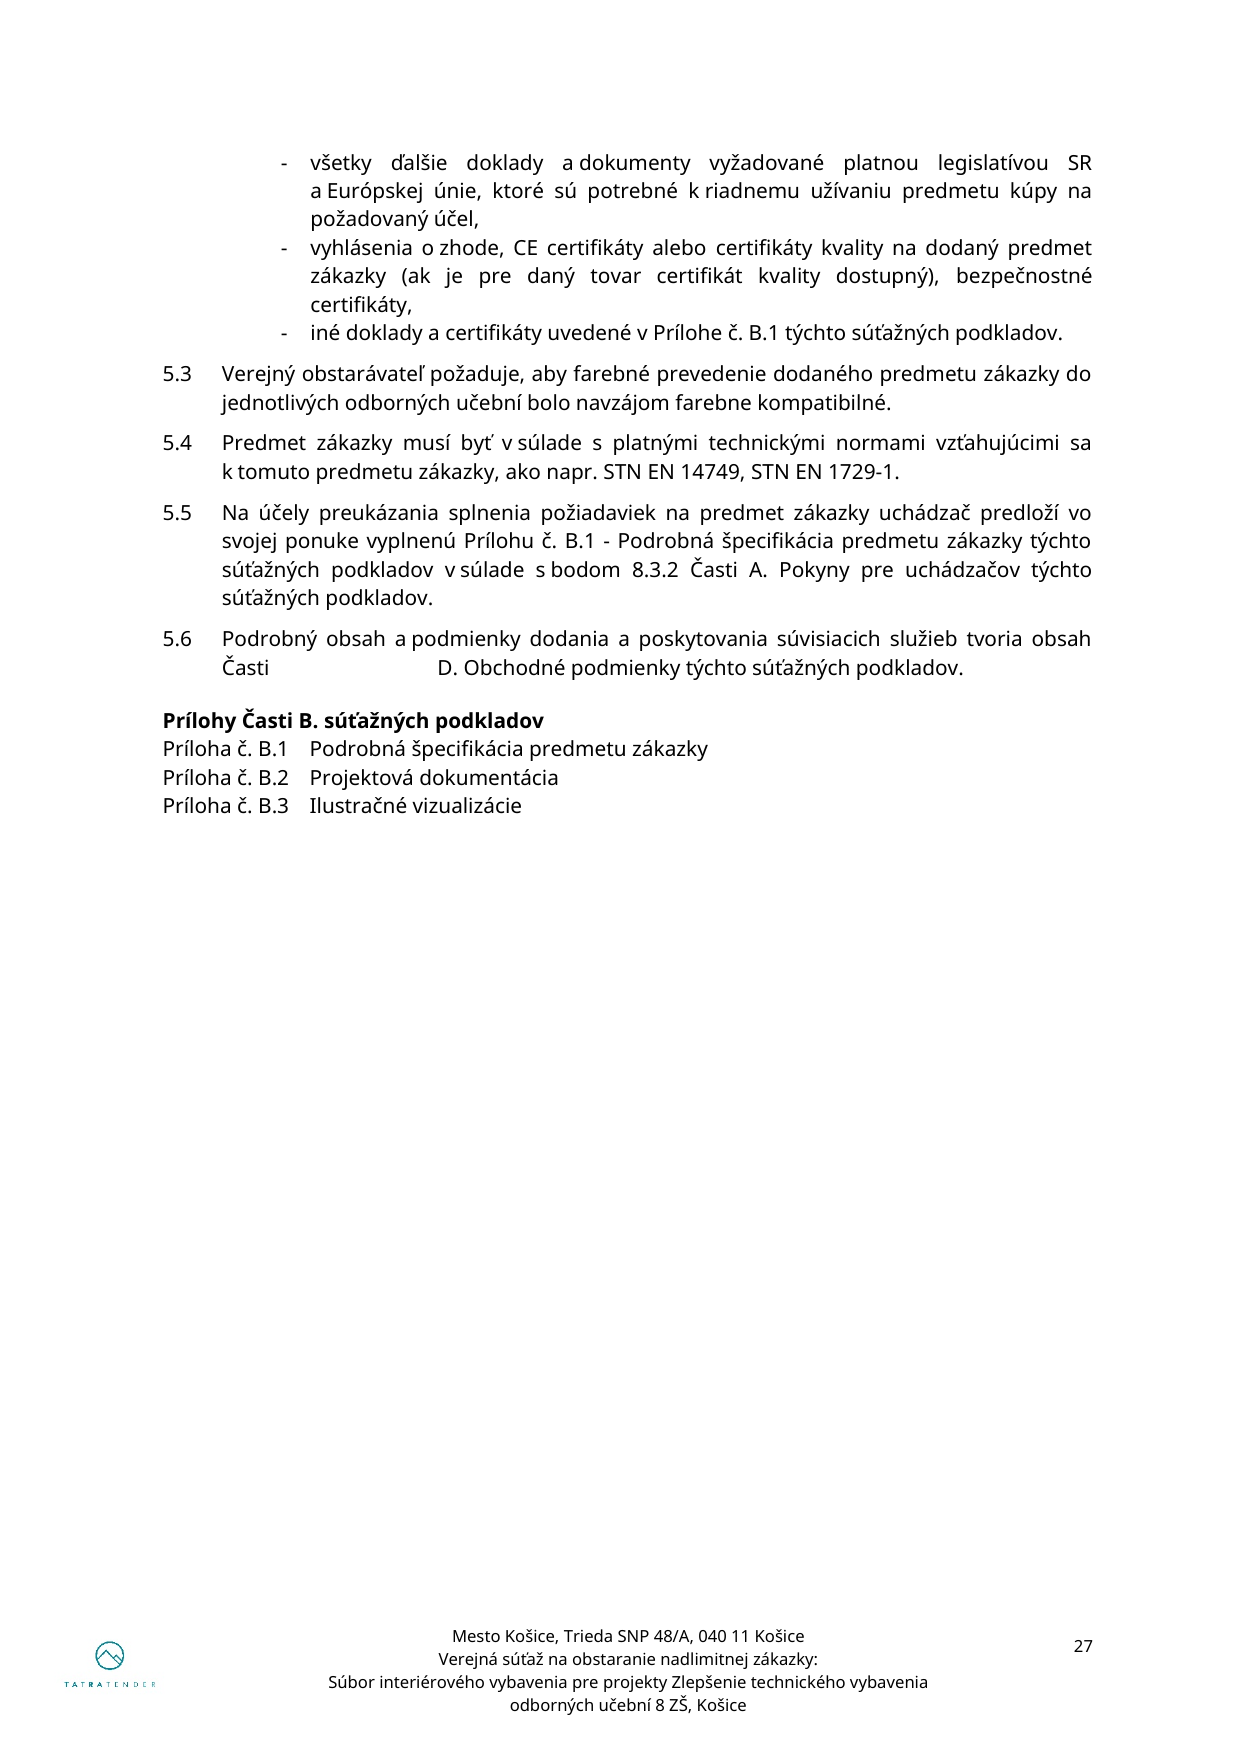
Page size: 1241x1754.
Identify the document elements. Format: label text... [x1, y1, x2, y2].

list iné doklady a certifikáty uvedené v Prílohe č. B.1 týchto súťažných podkladov. [281, 318, 1093, 347]
subtitle Na účely preukázania splnenia požiadaviek na predmet zákazky uchádzač predloží vo svojej ponuke vyplnenú Prílohu č. B.1 - Podrobná špecifikácia predmetu zákazky týchto súťažných podkladov v súlade s bodom 8.3.2 Časti A. Pokyny pre uchádzačov týchto súťažných podkladov. [162, 498, 1093, 612]
text Príloha č. B.3 Ilustračné vizualizácie [162, 791, 1093, 820]
text Príloha č. B.1 Podrobná špecifikácia predmetu zákazky [162, 734, 1093, 763]
list vyhlásenia o zhode, CE certifikáty alebo certifikáty kvality na dodaný predmet zákazky (ak je pre daný tovar certifikát kvality dostupný), bezpečnostné certifikáty, [281, 233, 1093, 318]
subtitle Podrobný obsah a podmienky dodania a poskytovania súvisiacich služieb tvoria obsah Časti D. Obchodné podmienky týchto súťažných podkladov. [162, 624, 1093, 681]
list všetky ďalšie doklady a dokumenty vyžadované platnou legislatívou SR a Európskej únie, ktoré sú potrebné k riadnemu užívaniu predmetu kúpy na požadovaný účel, [281, 148, 1093, 233]
subtitle Verejný obstarávateľ požaduje, aby farebné prevedenie dodaného predmetu zákazky do jednotlivých odborných učební bolo navzájom farebne kompatibilné. [162, 359, 1093, 416]
subtitle Predmet zákazky musí byť v súlade s platnými technickými normami vzťahujúcimi sa k tomuto predmetu zákazky, ako napr. STN EN 14749, STN EN 1729-1. [162, 428, 1093, 485]
text Prílohy Časti B. súťažných podkladov [162, 706, 1093, 734]
text Príloha č. B.2 Projektová dokumentácia [162, 763, 1093, 791]
picture [43, 1617, 176, 1711]
